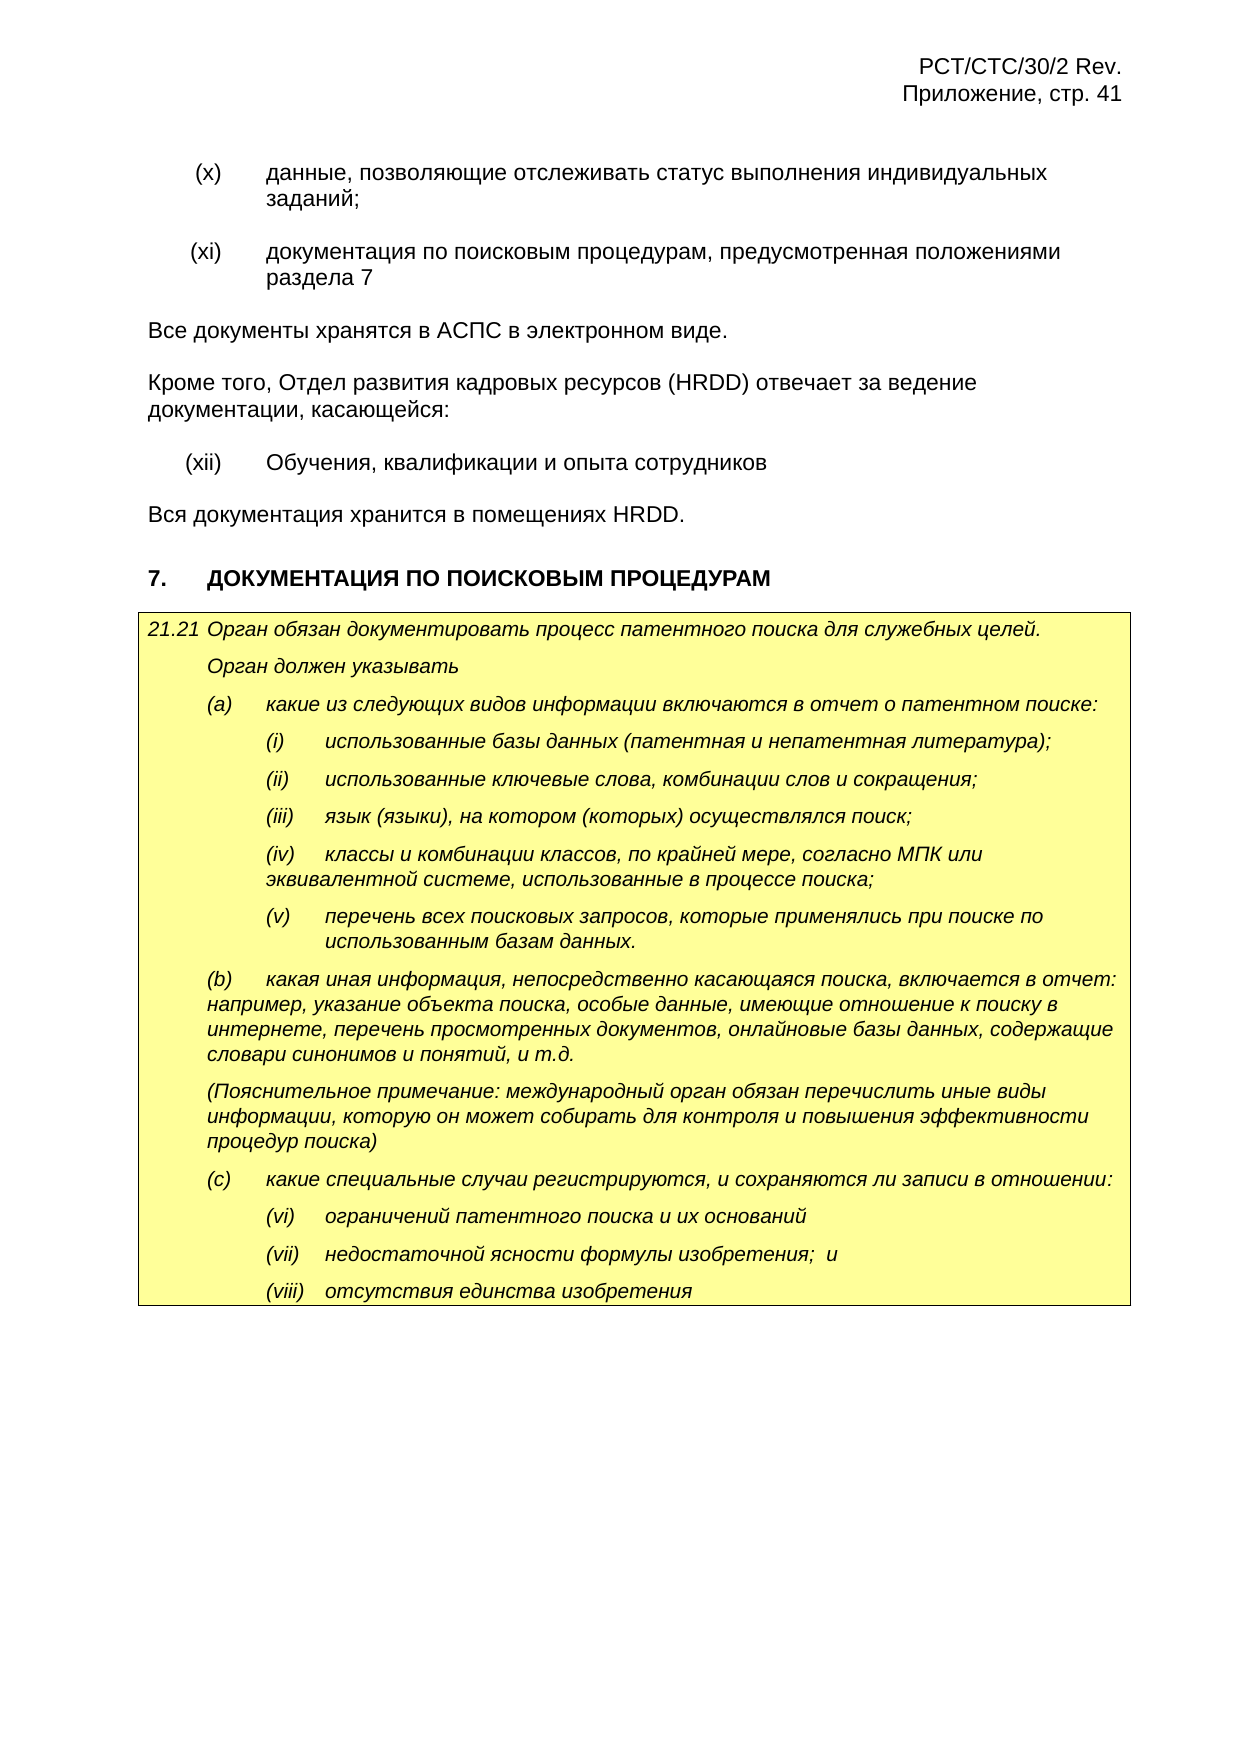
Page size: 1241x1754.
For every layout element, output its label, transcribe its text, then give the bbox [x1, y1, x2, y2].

text 21.21 Орган обязан документировать процесс патентного поиска для служебных целей. [139, 613, 1130, 640]
subtitle 7. ДОКУМЕНТАЦИЯ ПО ПОИСКОВЫМ ПРОЦЕДУРАМ [148, 565, 1122, 591]
text (ii) использованные ключевые слова, комбинации слов и сокращения; [139, 762, 1130, 790]
text Все документы хранятся в АСПС в электронном виде. [148, 317, 1122, 343]
text (vii) недостаточной ясности формулы изобретения; и [139, 1237, 1130, 1265]
text (i) использованные базы данных (патентная и непатентная литература); [139, 725, 1130, 753]
text (xi) документация по поисковым процедурам, предусмотренная положениями раздела 7 [148, 238, 1122, 290]
text Вся документация хранится в помещениях HRDD. [148, 501, 1122, 527]
text (b) какая иная информация, непосредственно касающаяся поиска, включается в отчет: например, указание объекта поиска, особые данные, имеющие отношение к поиску в интернете, перечень просмотренных документов, онлайновые базы данных, содержащие словари синонимов и понятий, и т.д. [139, 962, 1130, 1065]
text (vi) ограничений патентного поиска и их оснований [139, 1200, 1130, 1228]
text (v) перечень всех поисковых запросов, которые применялись при поиске по использованным базам данных. [139, 900, 1130, 953]
text Орган должен указывать [139, 650, 1130, 678]
text (iii) язык (языки), на котором (которых) осуществлялся поиск; [139, 800, 1130, 828]
text Кроме того, Отдел развития кадровых ресурсов (HRDD) отвечает за ведение документации, касающейся: [148, 369, 1122, 422]
text (xii) Обучения, квалификации и опыта сотрудников [148, 448, 1122, 475]
text (iv) классы и комбинации классов, по крайней мере, согласно МПК или эквивалентной системе, использованные в процессе поиска; [139, 837, 1130, 890]
text (a) какие из следующих видов информации включаются в отчет о патентном поиске: [139, 687, 1130, 715]
text (x) данные, позволяющие отслеживать статус выполнения индивидуальных заданий; [148, 158, 1122, 211]
text (viii) отсутствия единства изобретения [139, 1275, 1130, 1305]
text (Пояснительное примечание: международный орган обязан перечислить иные виды информации, которую он может собирать для контроля и повышения эффективности процедур поиска) [139, 1075, 1130, 1153]
text (c) какие специальные случаи регистрируются, и сохраняются ли записи в отношении: [139, 1162, 1130, 1190]
